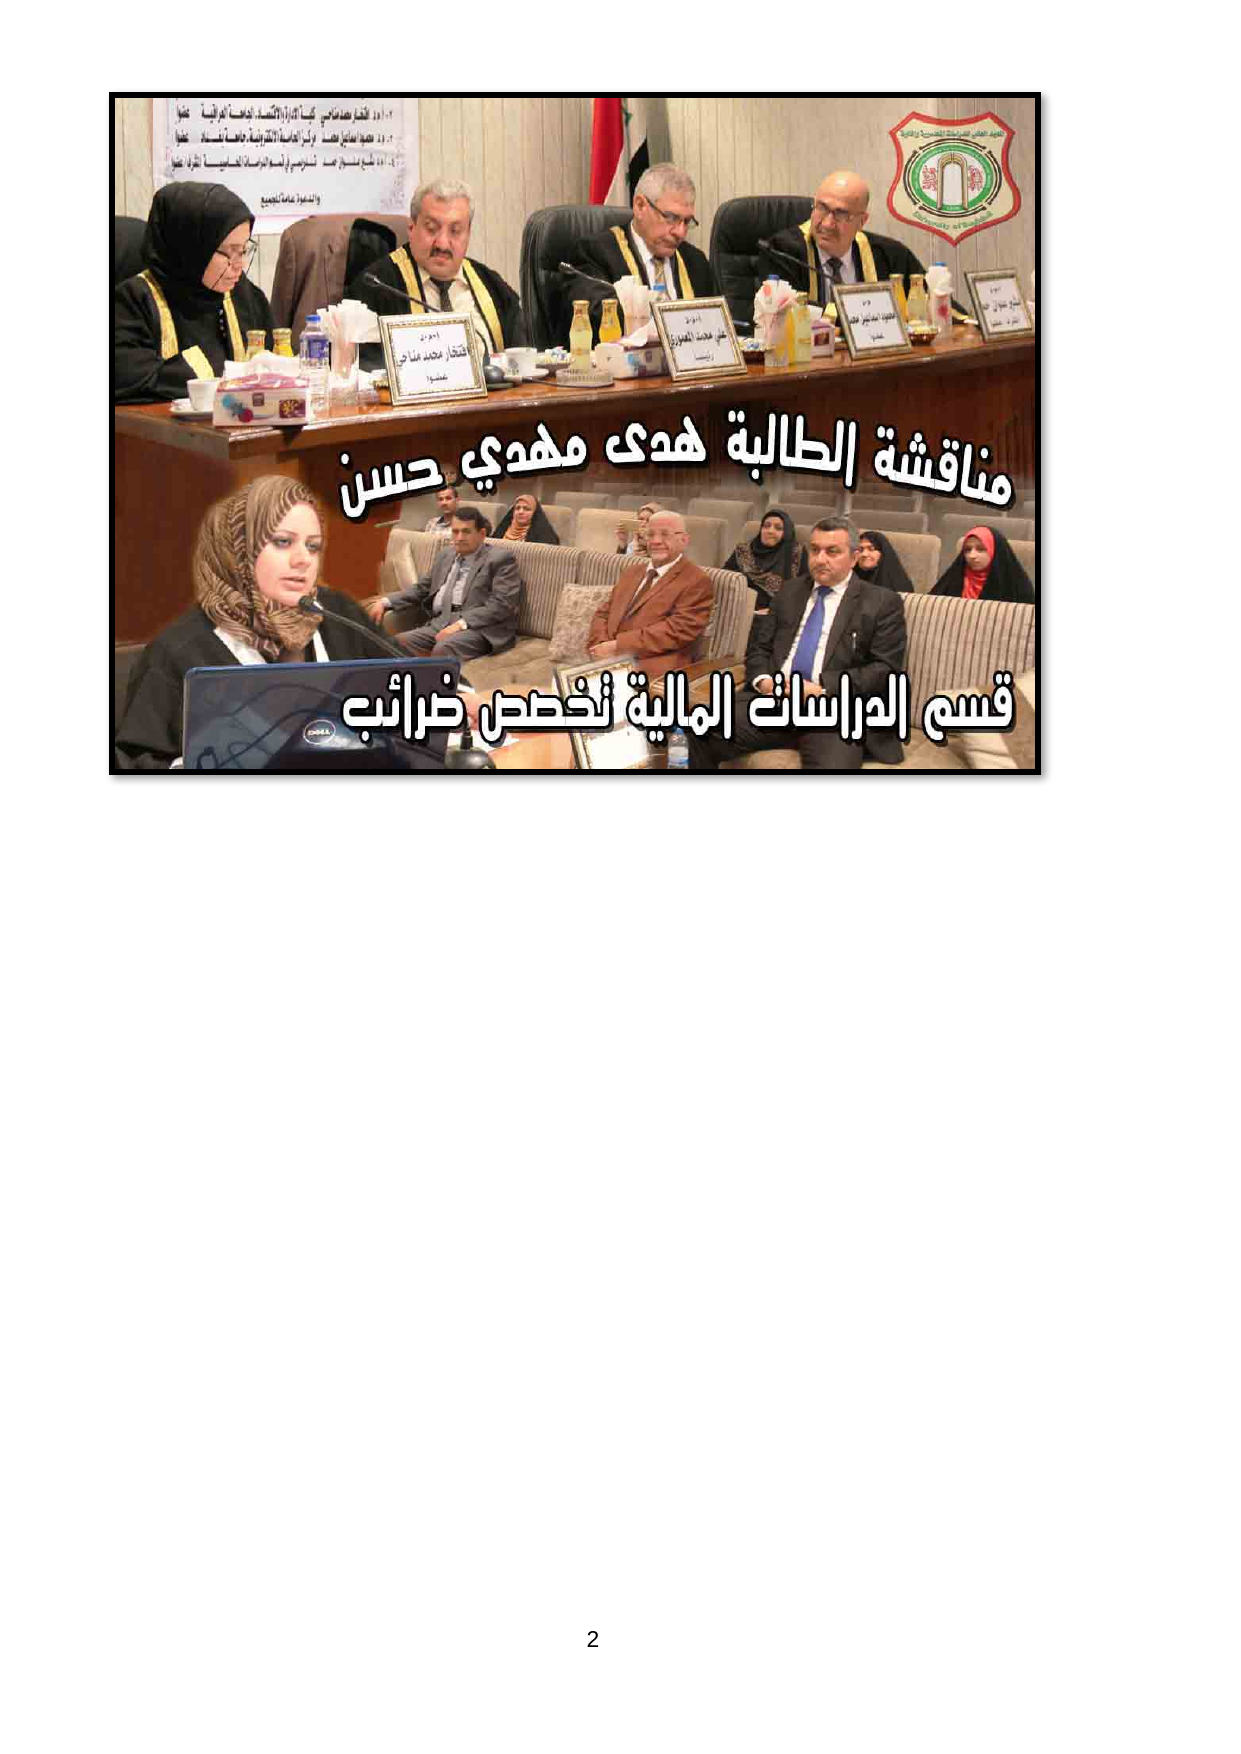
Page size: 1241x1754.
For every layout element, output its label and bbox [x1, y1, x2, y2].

picture [115, 98, 1035, 769]
